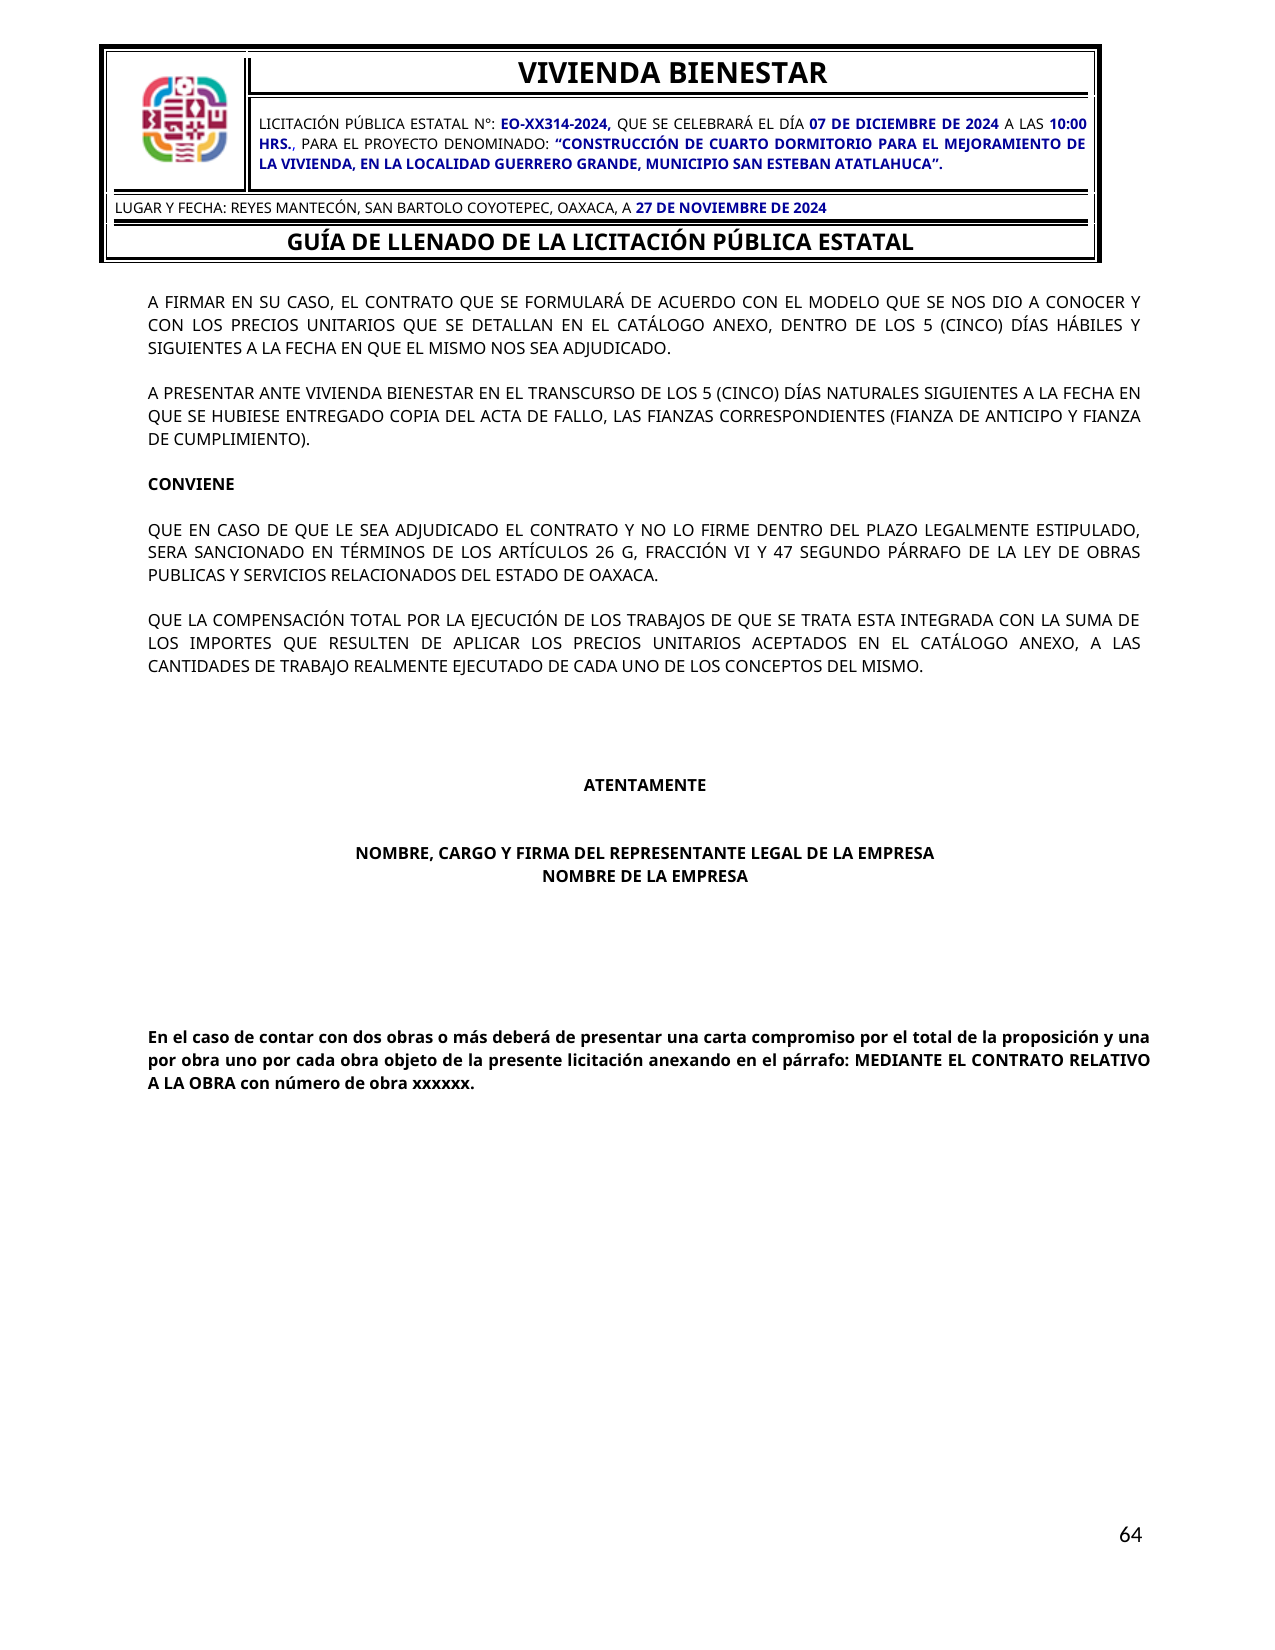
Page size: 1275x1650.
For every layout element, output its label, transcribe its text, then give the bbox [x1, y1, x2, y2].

text A PRESENTAR ANTE VIVIENDA BIENESTAR EN EL TRANSCURSO DE LOS 5 (CINCO) DÍAS NATURALES SIGUIENTES A LA FECHA EN QUE SE HUBIESE ENTREGADO COPIA DEL ACTA DE FALLO, LAS FIANZAS CORRESPONDIENTES (FIANZA DE ANTICIPO Y FIANZA DE CUMPLIMIENTO). [148, 382, 1142, 450]
text CONVIENE [148, 473, 1142, 496]
text ATENTAMENTE [148, 773, 1142, 796]
text NOMBRE DE LA EMPRESA [148, 864, 1142, 887]
text A FIRMAR EN SU CASO, EL CONTRATO QUE SE FORMULARÁ DE ACUERDO CON EL MODELO QUE SE NOS DIO A CONOCER Y CON LOS PRECIOS UNITARIOS QUE SE DETALLAN EN EL CATÁLOGO ANEXO, DENTRO DE LOS 5 (CINCO) DÍAS HÁBILES Y SIGUIENTES A LA FECHA EN QUE EL MISMO NOS SEA ADJUDICADO. [148, 291, 1142, 359]
picture [131, 68, 238, 168]
text QUE EN CASO DE QUE LE SEA ADJUDICADO EL CONTRATO Y NO LO FIRME DENTRO DEL PLAZO LEGALMENTE ESTIPULADO, SERA SANCIONADO EN TÉRMINOS DE LOS ARTÍCULOS 26 G, FRACCIÓN VI Y 47 SEGUNDO PÁRRAFO DE LA LEY DE OBRAS PUBLICAS Y SERVICIOS RELACIONADOS DEL ESTADO DE OAXACA. [148, 518, 1142, 586]
text NOMBRE, CARGO Y FIRMA DEL REPRESENTANTE LEGAL DE LA EMPRESA [148, 841, 1142, 864]
text QUE LA COMPENSACIÓN TOTAL POR LA EJECUCIÓN DE LOS TRABAJOS DE QUE SE TRATA ESTA INTEGRADA CON LA SUMA DE LOS IMPORTES QUE RESULTEN DE APLICAR LOS PRECIOS UNITARIOS ACEPTADOS EN EL CATÁLOGO ANEXO, A LAS CANTIDADES DE TRABAJO REALMENTE EJECUTADO DE CADA UNO DE LOS CONCEPTOS DEL MISMO. [148, 609, 1142, 677]
text En el caso de contar con dos obras o más deberá de presentar una carta compromiso por el total de la proposición y una por obra uno por cada obra objeto de la presente licitación anexando en el párrafo: MEDIANTE EL CONTRATO RELATIVO A LA OBRA con número de obra xxxxxx. [148, 1026, 1152, 1094]
